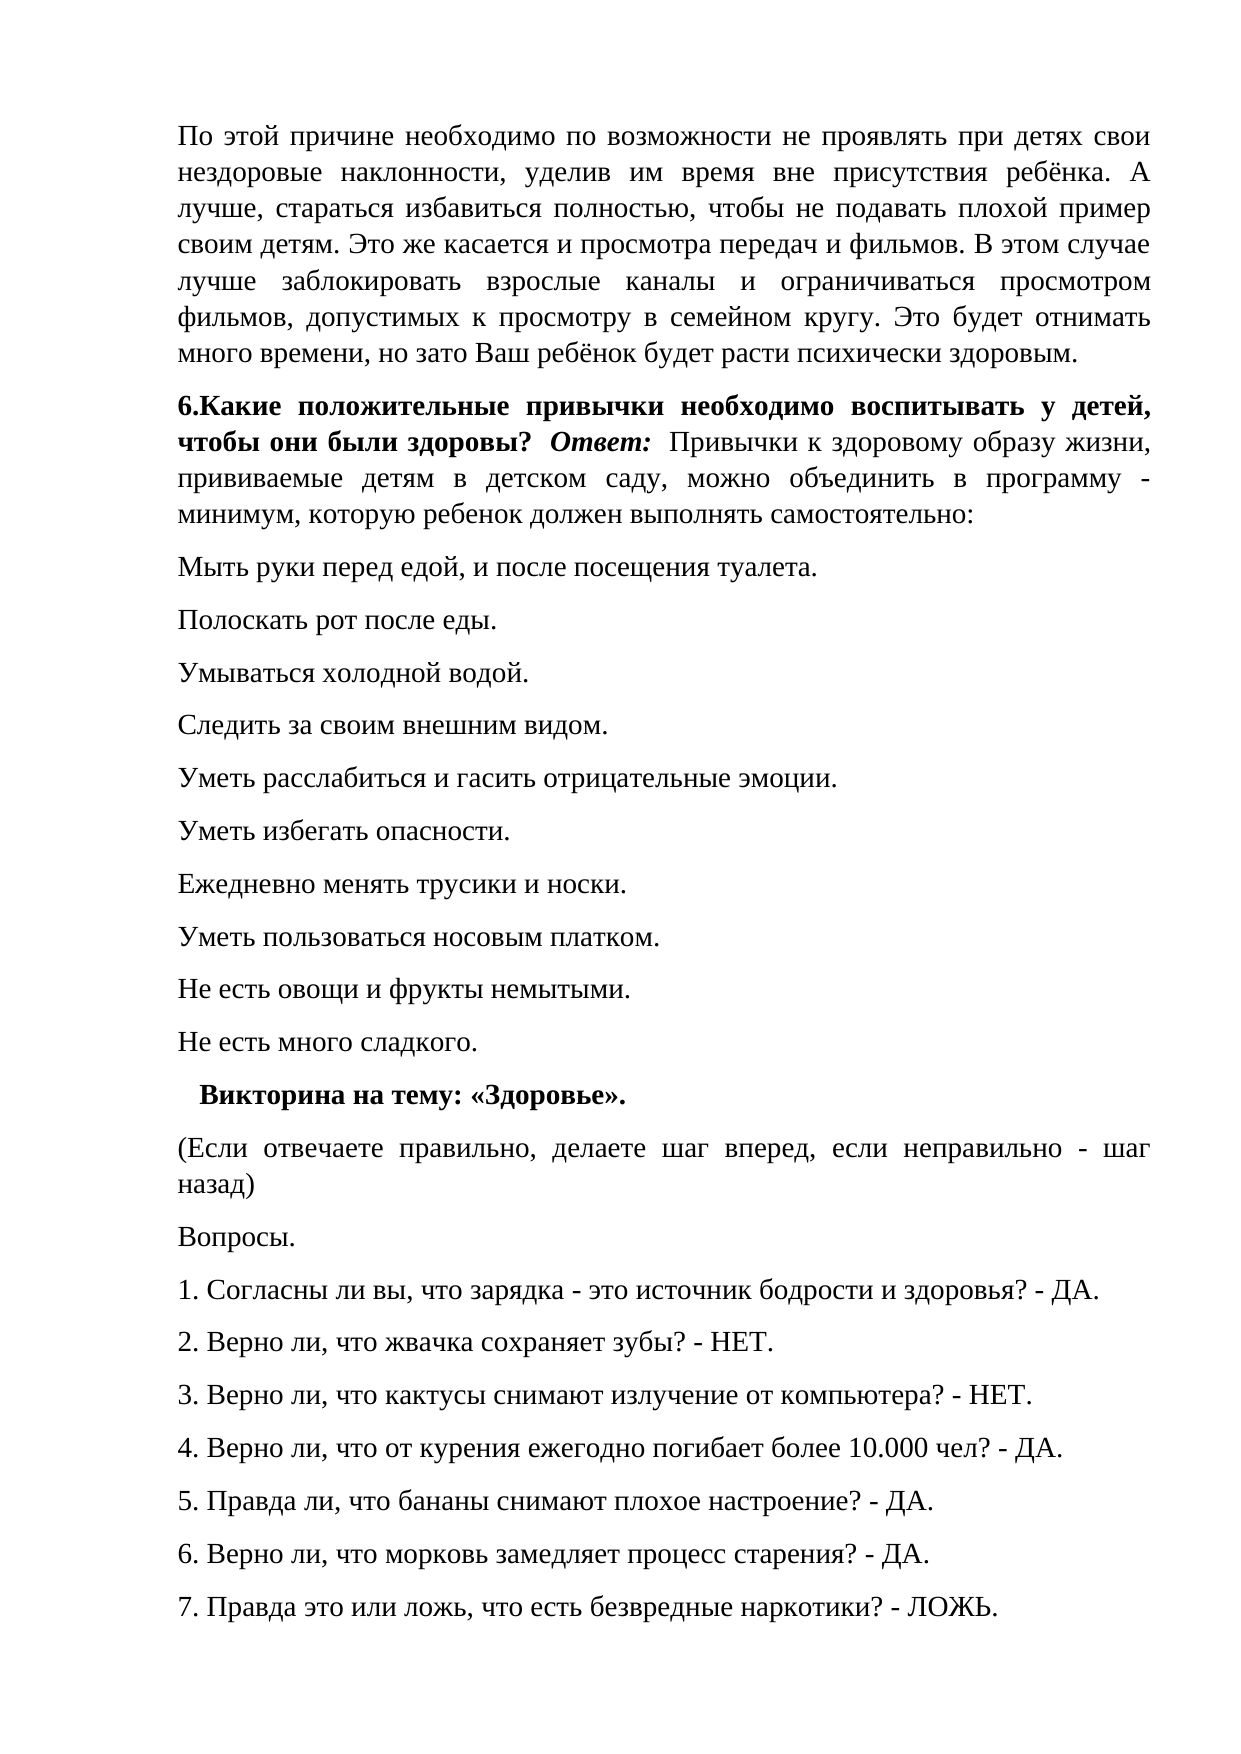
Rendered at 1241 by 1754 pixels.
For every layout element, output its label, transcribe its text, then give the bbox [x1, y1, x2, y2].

text Не есть много сладкого. [177, 1024, 1152, 1058]
text Полоскать рот после еды. [177, 602, 1152, 635]
text 7. Правда это или ложь, что есть безвредные наркотики? - ЛОЖЬ. [177, 1589, 1152, 1622]
text Уметь расслабиться и гасить отрицательные эмоции. [177, 760, 1152, 794]
text Викторина на тему: «Здоровье». [177, 1077, 1152, 1111]
text Не есть овощи и фрукты немытыми. [177, 972, 1152, 1005]
text Уметь избегать опасности. [177, 813, 1152, 847]
text (Если отвечаете правильно, делаете шаг вперед, если неправильно - шаг назад) [177, 1130, 1152, 1200]
text Умываться холодной водой. [177, 655, 1152, 688]
text Мыть руки перед едой, и после посещения туалета. [177, 549, 1152, 583]
text 4. Верно ли, что от курения ежегодно погибает более 10.000 чел? - ДА. [177, 1430, 1152, 1464]
text 6. Верно ли, что морковь замедляет процесс старения? - ДА. [177, 1536, 1152, 1569]
text 1. Согласны ли вы, что зарядка - это источник бодрости и здоровья? - ДА. [177, 1272, 1152, 1305]
text Ежедневно менять трусики и носки. [177, 866, 1152, 899]
text 6.Какие положительные привычки необходимо воспитывать у детей, чтобы они были здоровы? Ответ: Привычки к здоровому образу жизни, прививаемые детям в детском саду, можно объединить в программу - минимум, которую ребенок должен выполнять самостоятельно: [177, 388, 1152, 530]
text 2. Верно ли, что жвачка сохраняет зубы? - НЕТ. [177, 1324, 1152, 1358]
text Следить за своим внешним видом. [177, 707, 1152, 741]
text 3. Верно ли, что кактусы снимают излучение от компьютера? - НЕТ. [177, 1377, 1152, 1411]
text 5. Правда ли, что бананы снимают плохое настроение? - ДА. [177, 1483, 1152, 1517]
text Вопросы. [177, 1219, 1152, 1252]
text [177, 118, 1152, 368]
text Уметь пользоваться носовым платком. [177, 919, 1152, 952]
